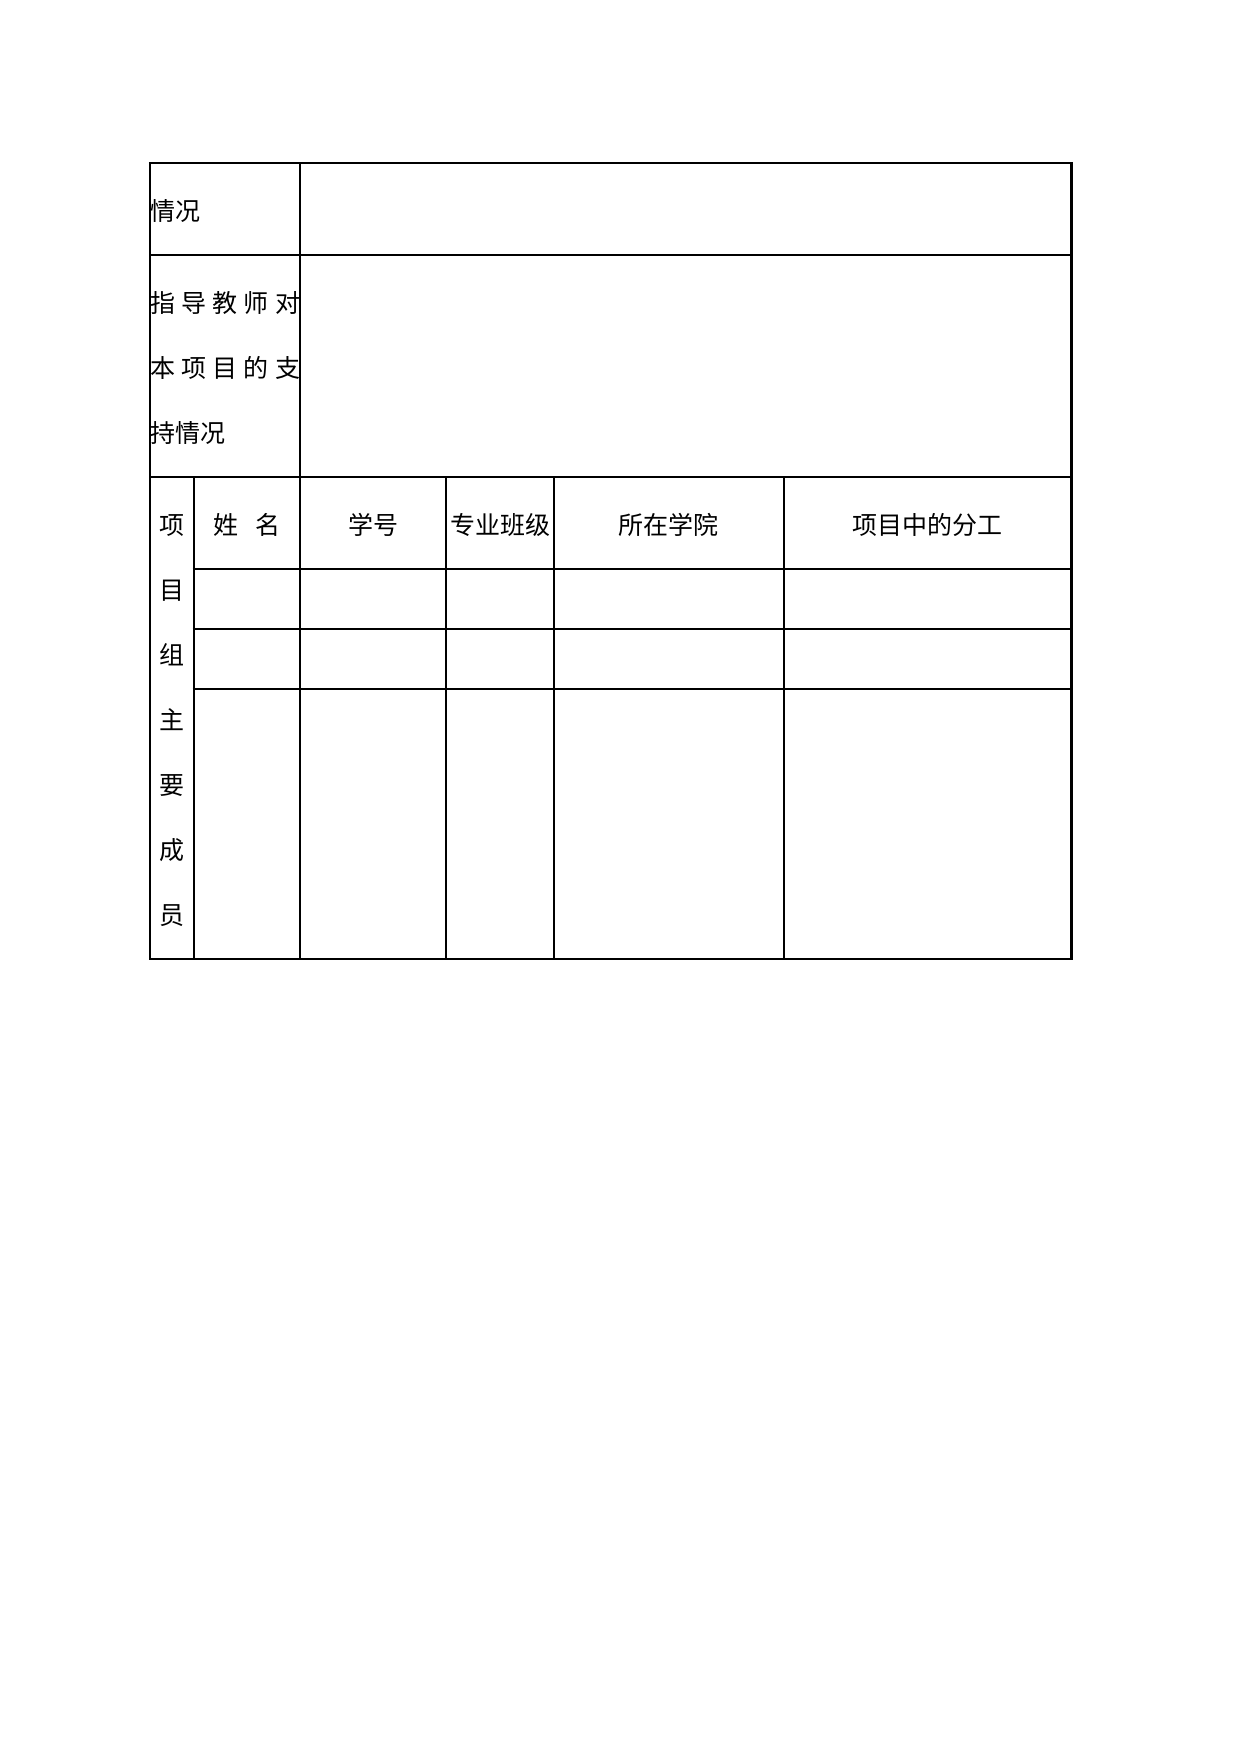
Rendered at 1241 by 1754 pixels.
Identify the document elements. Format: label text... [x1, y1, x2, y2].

table_cell [195, 630, 299, 687]
table_cell [447, 570, 553, 628]
table_cell [195, 690, 299, 958]
table_cell 专业班级 [447, 478, 553, 568]
table_cell [555, 570, 783, 628]
table_cell [301, 690, 445, 958]
table_cell 项 目 组 主 要 成 员 [151, 478, 193, 958]
table_cell [195, 570, 299, 628]
table_cell [301, 630, 445, 687]
table_cell 学号 [301, 478, 445, 568]
table_cell [785, 690, 1070, 958]
table_cell 项目中的分工 [785, 478, 1070, 568]
table_cell 所在学院 [555, 478, 783, 568]
table_cell [447, 630, 553, 687]
table_cell [447, 690, 553, 958]
table_cell [555, 630, 783, 687]
table_cell [301, 164, 1070, 254]
table_cell [555, 690, 783, 958]
table_cell [785, 630, 1070, 687]
table_cell 指导教师承担科研课题情况 [151, 164, 299, 254]
table_cell 姓 名 [195, 478, 299, 568]
table_cell [301, 256, 1070, 476]
table_cell [785, 570, 1070, 628]
table_cell 指导教师对本项目的支持情况 [151, 256, 299, 476]
table_cell [301, 570, 445, 628]
